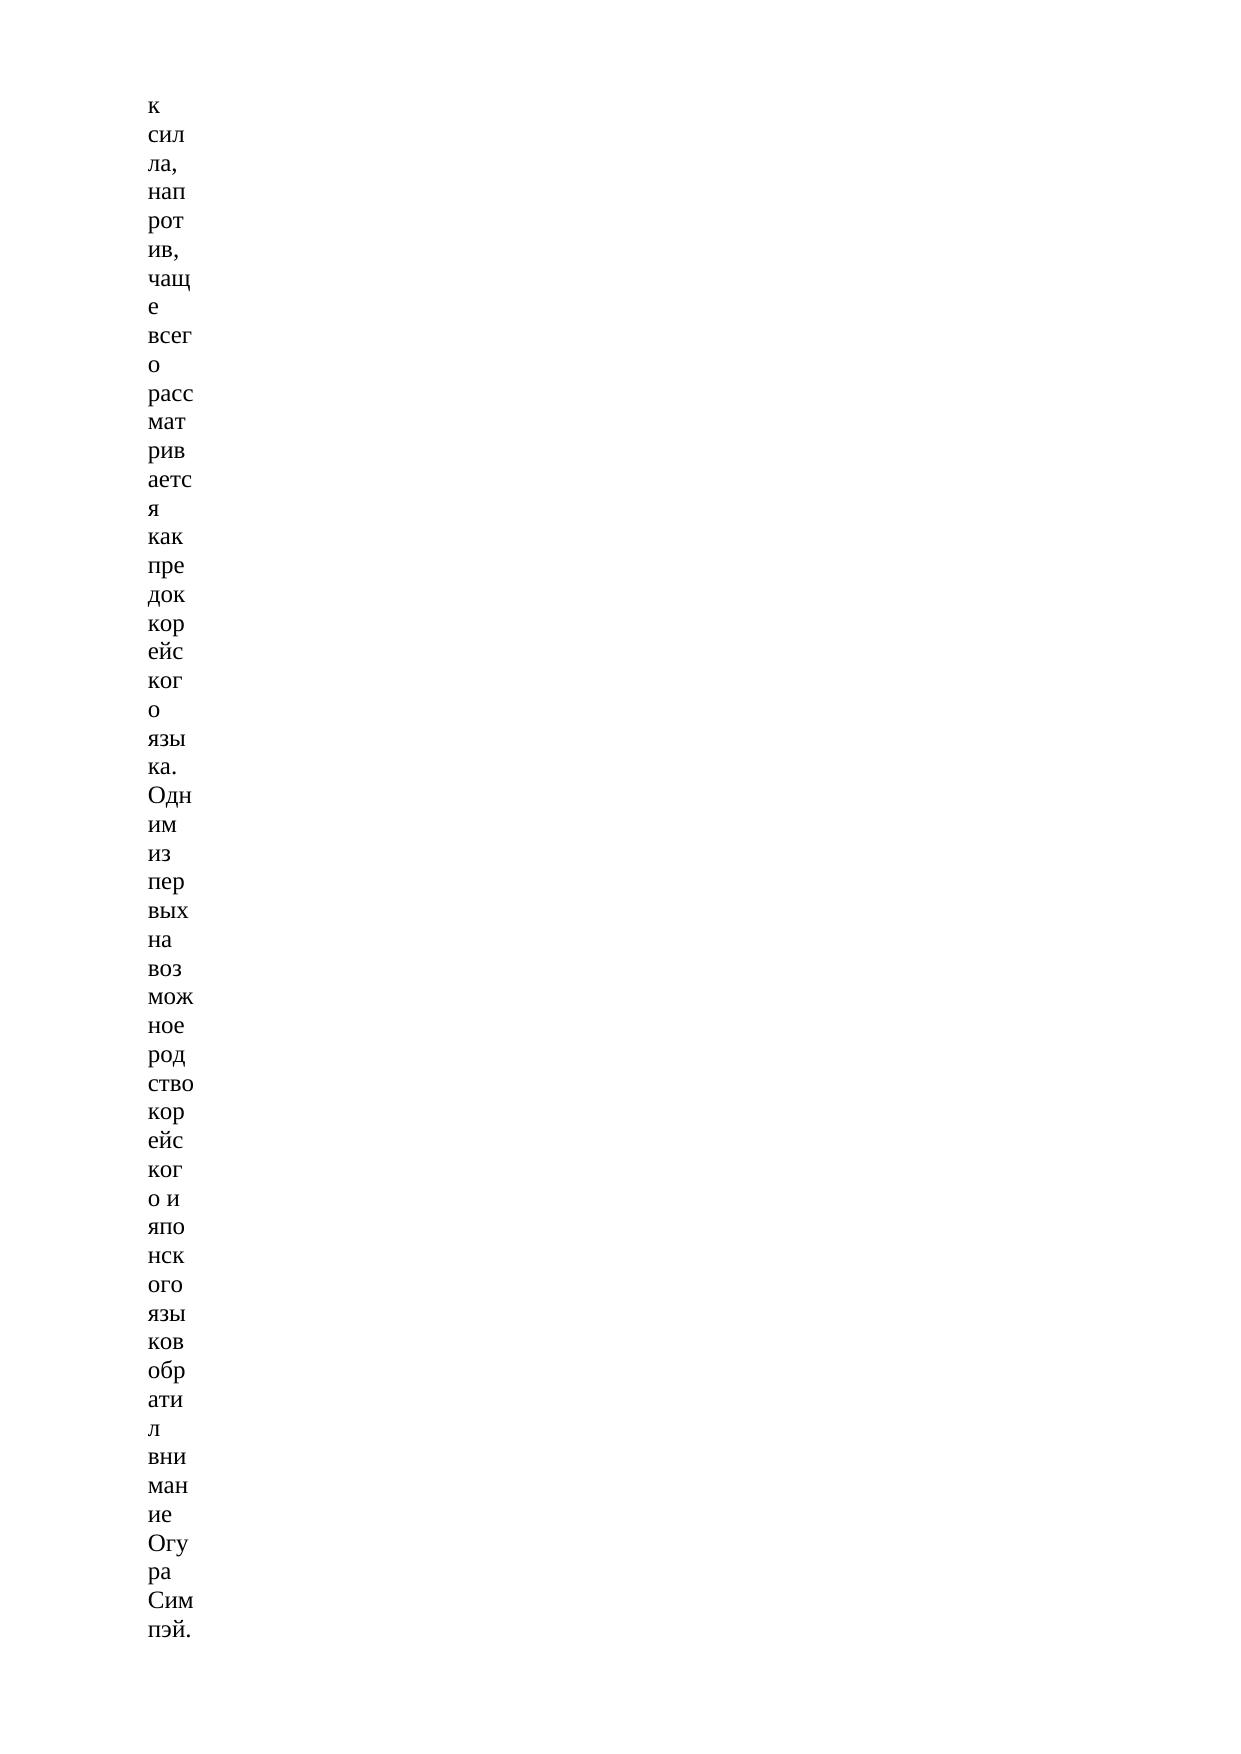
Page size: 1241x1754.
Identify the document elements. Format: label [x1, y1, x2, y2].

table_header [146, 89, 196, 1644]
